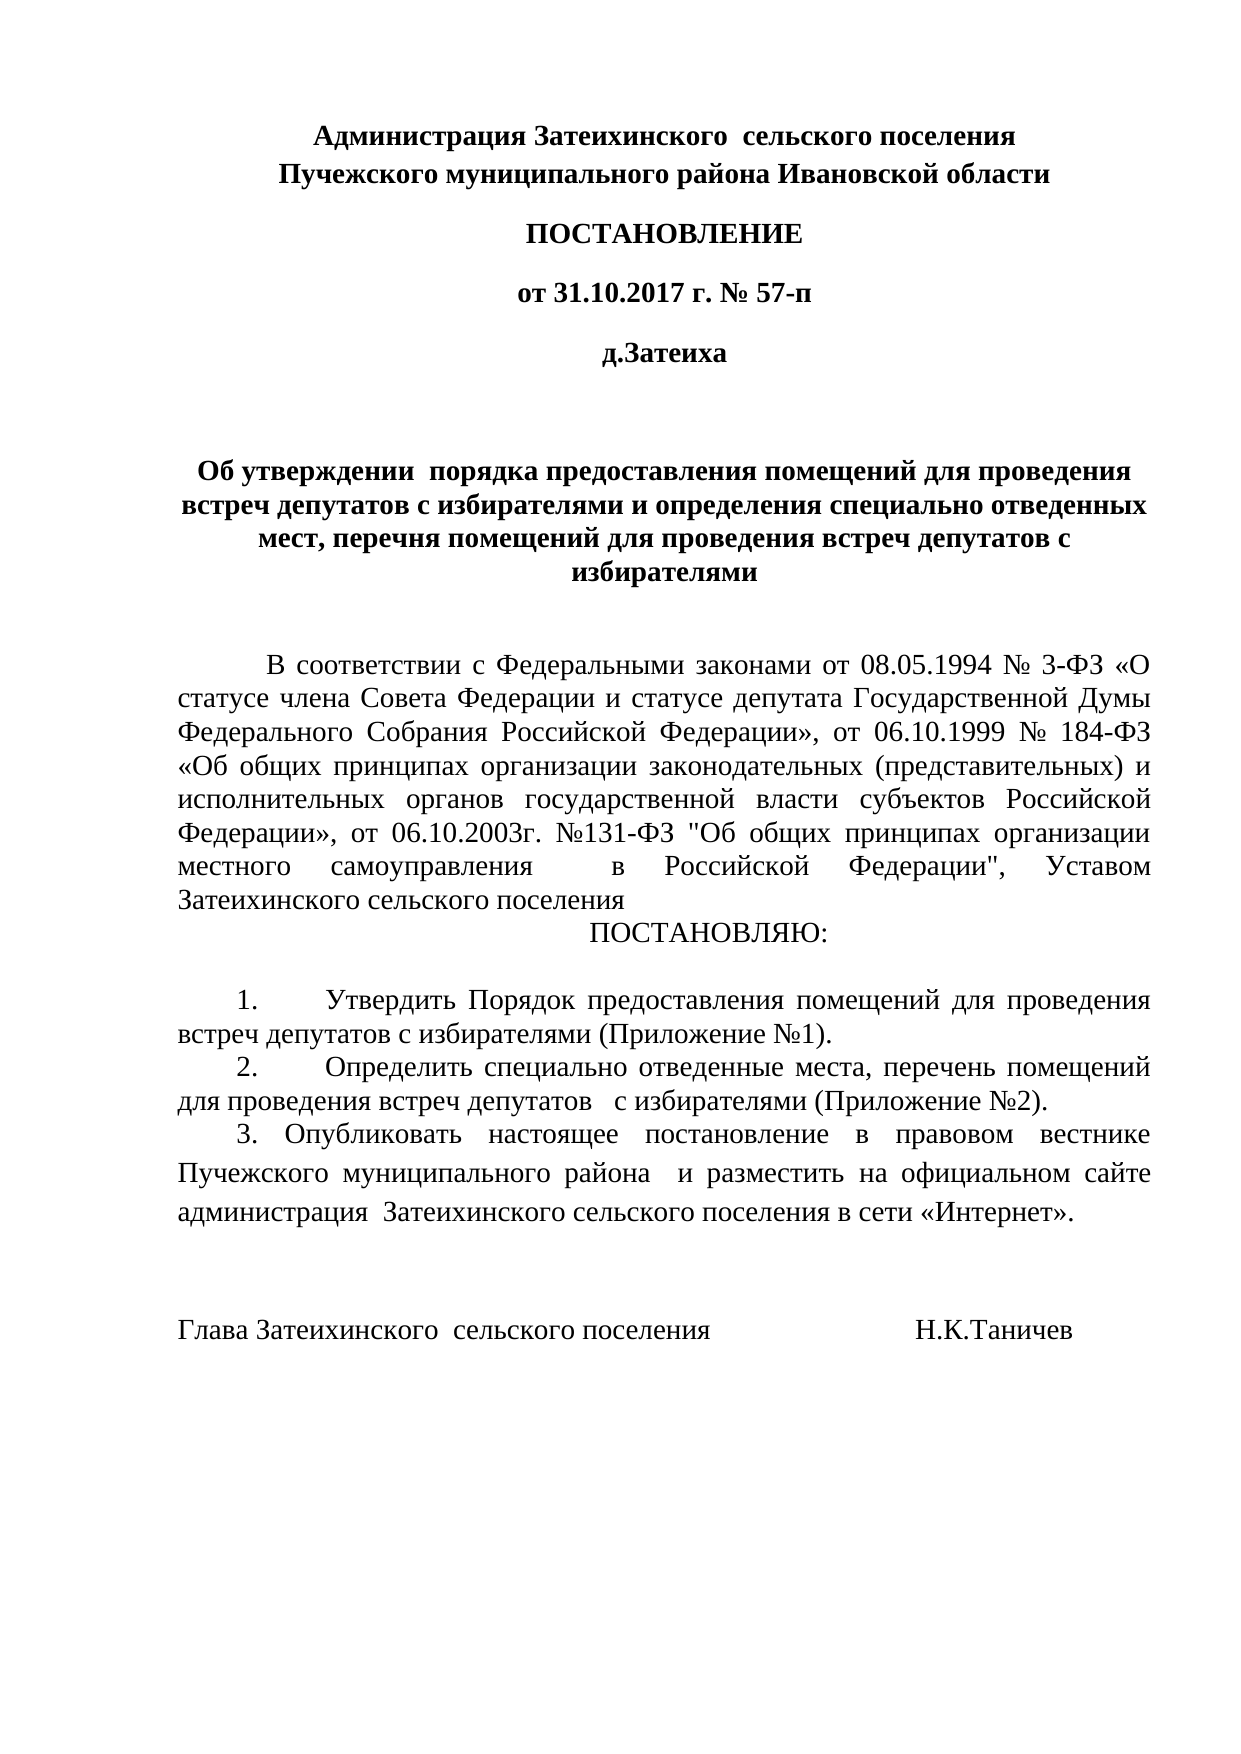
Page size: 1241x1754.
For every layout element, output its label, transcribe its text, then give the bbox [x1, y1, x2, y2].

text от 31.10.2017 г. № 57-п [177, 275, 1152, 309]
text Администрация Затеихинского сельского поселения Пучежского муниципального района Ивановской области [177, 118, 1152, 190]
list Определить специально отведенные места, перечень помещений для проведения встреч депутатов с избирателями (Приложение №2). [177, 1049, 1152, 1117]
text Глава Затеихинского сельского поселения Н.К.Таничев [177, 1312, 1152, 1346]
text 3. Опубликовать настоящее постановление в правовом вестнике Пучежского муниципального района и разместить на официальном сайте администрация Затеихинского сельского поселения в сети «Интернет». [177, 1117, 1152, 1227]
text В соответствии с Федеральными законами от 08.05.1994 № 3-ФЗ «О статусе члена Совета Федерации и статусе депутата Государственной Думы Федерального Собрания Российской Федерации», от 06.10.1999 № 184-ФЗ «Об общих принципах организации законодательных (представительных) и исполнительных органов государственной власти субъектов Российской Федерации», от 06.10.2003г. №131-ФЗ "Об общих принципах организации местного самоуправления в Российской Федерации", Уставом Затеихинского сельского поселения [177, 647, 1152, 915]
list Утвердить Порядок предоставления помещений для проведения встреч депутатов с избирателями (Приложение №1). [177, 982, 1152, 1049]
text ПОСТАНОВЛЕНИЕ [177, 216, 1152, 249]
text ПОСТАНОВЛЯЮ: [177, 915, 1152, 949]
text Об утверждении порядка предоставления помещений для проведения встреч депутатов с избирателями и определения специально отведенных мест, перечня помещений для проведения встреч депутатов с избирателями [177, 453, 1152, 588]
text д.Затеиха [177, 335, 1152, 368]
